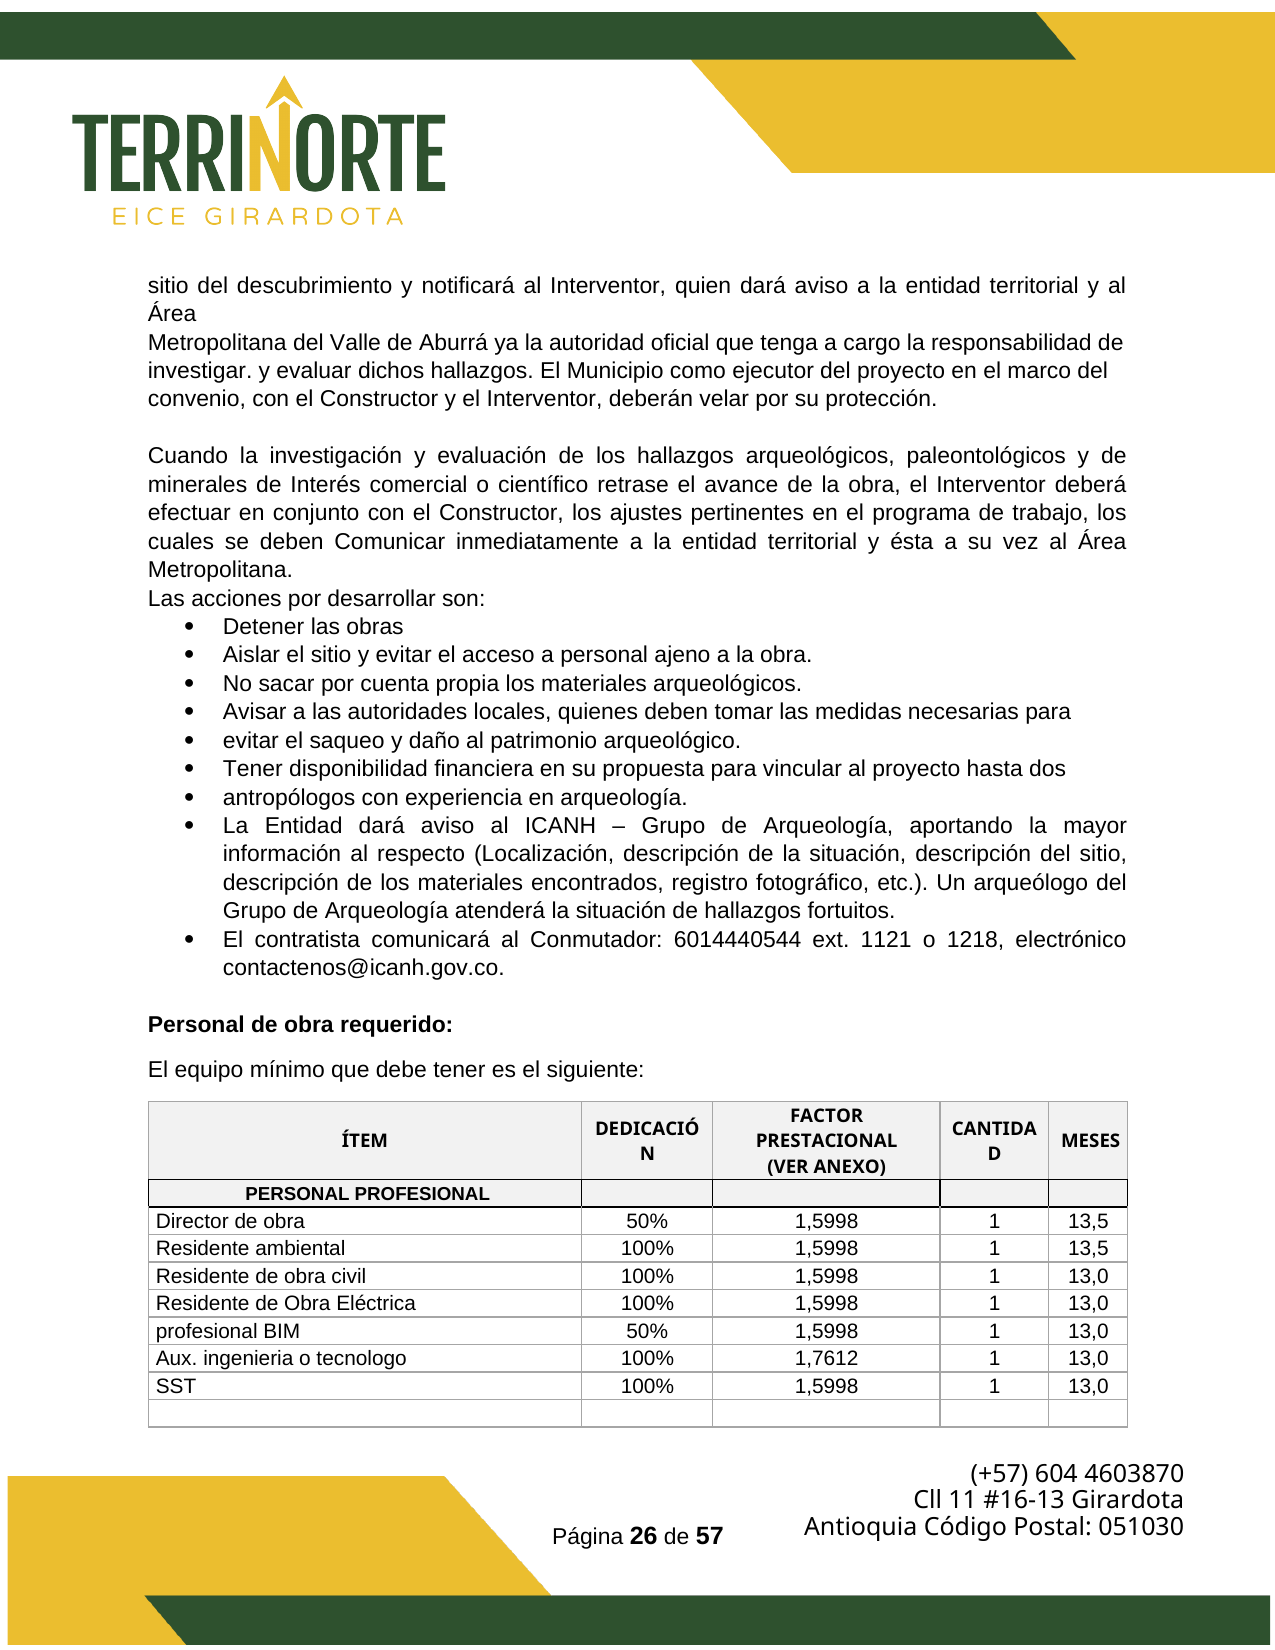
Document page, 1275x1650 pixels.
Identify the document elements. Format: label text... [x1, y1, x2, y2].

list antropólogos con experiencia en arqueología. [185, 783, 1127, 810]
table_cell [713, 1400, 939, 1426]
table_cell PERSONAL PROFESIONAL [149, 1180, 581, 1206]
table_header ÍTEM [149, 1102, 581, 1179]
table_cell Residente ambiental [149, 1235, 581, 1261]
table_cell 1 [941, 1373, 1048, 1399]
text El equipo mínimo que debe tener es el siguiente: [148, 1056, 1127, 1082]
table_cell [149, 1400, 581, 1426]
list La Entidad dará aviso al ICANH – Grupo de Arqueología, aportando la mayor información al respecto (Localización, descripción de la situación, descripción del sitio, descripción de los materiales encontrados, registro fotográfico, etc.). Un arqueólogo del Grupo de Arqueología atenderá la situación de hallazgos fortuitos. [185, 812, 1127, 924]
table_cell [1049, 1180, 1127, 1206]
table_cell 1 [941, 1235, 1048, 1261]
list Tener disponibilidad financiera en su propuesta para vincular al proyecto hasta dos [185, 755, 1127, 781]
table_cell 50% [582, 1208, 712, 1234]
table_cell 1 [941, 1345, 1048, 1371]
list Aislar el sitio y evitar el acceso a personal ajeno a la obra. [185, 641, 1127, 668]
table_cell 50% [582, 1318, 712, 1344]
table_cell 1 [941, 1208, 1048, 1234]
text convenio, con el Constructor y el Interventor, deberán velar por su protección. [148, 385, 1127, 412]
table_cell [713, 1180, 939, 1206]
table_cell 1,5998 [713, 1318, 939, 1344]
table_cell 100% [582, 1263, 712, 1289]
table_cell 1 [941, 1290, 1048, 1316]
table_cell [582, 1180, 712, 1206]
text Cuando la investigación y evaluación de los hallazgos arqueológicos, paleontológicos y de minerales de Interés comercial o científico retrase el avance de la obra, el Interventor deberá efectuar en conjunto con el Constructor, los ajustes pertinentes en el programa de trabajo, los cuales se deben Comunicar inmediatamente a la entidad territorial y ésta a su vez al Área Metropolitana. [148, 442, 1127, 582]
table_cell 13,0 [1049, 1263, 1127, 1289]
table_header FACTOR PRESTACIONAL (VER ANEXO) [713, 1102, 939, 1179]
table_header DEDICACIÓN [582, 1102, 712, 1179]
table_cell 13,0 [1049, 1345, 1127, 1371]
picture [0, 12, 1275, 225]
table_cell Residente de obra civil [149, 1263, 581, 1289]
table_cell 1 [941, 1263, 1048, 1289]
table_cell 1,5998 [713, 1208, 939, 1234]
table_cell Aux. ingenieria o tecnologo [149, 1345, 581, 1371]
table_cell [941, 1400, 1048, 1426]
table_cell 1,5998 [713, 1373, 939, 1399]
list El contratista comunicará al Conmutador: 6014440544 ext. 1121 o 1218, electrónico contactenos@icanh.gov.co. [185, 926, 1127, 981]
table_cell 13,0 [1049, 1373, 1127, 1399]
table_cell 100% [582, 1345, 712, 1371]
list evitar el saqueo y daño al patrimonio arqueológico. [185, 727, 1127, 753]
list No sacar por cuenta propia los materiales arqueológicos. [185, 670, 1127, 696]
text Metropolitana del Valle de Aburrá ya la autoridad oficial que tenga a cargo la responsabilidad de [148, 328, 1127, 355]
table_header CANTIDAD [941, 1102, 1048, 1179]
list Detener las obras [185, 613, 1127, 639]
table_cell 1,5998 [713, 1235, 939, 1261]
table_cell 13,0 [1049, 1290, 1127, 1316]
table_cell Director de obra [149, 1208, 581, 1234]
table_cell SST [149, 1373, 581, 1399]
text investigar. y evaluar dichos hallazgos. El Municipio como ejecutor del proyecto en el marco del [148, 357, 1127, 383]
text Personal de obra requerido: [148, 1011, 1127, 1037]
table_cell 100% [582, 1235, 712, 1261]
table_cell 1,7612 [713, 1345, 939, 1371]
list Avisar a las autoridades locales, quienes deben tomar las medidas necesarias para [185, 698, 1127, 724]
table_cell [582, 1400, 712, 1426]
picture [7, 1476, 1271, 1645]
table_cell 13,0 [1049, 1318, 1127, 1344]
table_cell 100% [582, 1373, 712, 1399]
table_cell 1,5998 [713, 1263, 939, 1289]
table_cell 13,5 [1049, 1208, 1127, 1234]
table_cell 1,5998 [713, 1290, 939, 1316]
table_cell 100% [582, 1290, 712, 1316]
table_cell 1 [941, 1318, 1048, 1344]
table_cell [1049, 1400, 1127, 1426]
table_cell profesional BIM [149, 1318, 581, 1344]
text Las acciones por desarrollar son: [148, 584, 1127, 611]
table_cell Residente de Obra Eléctrica [149, 1290, 581, 1316]
table_cell 13,5 [1049, 1235, 1127, 1261]
table_cell [941, 1180, 1048, 1206]
table_header MESES [1049, 1102, 1127, 1179]
